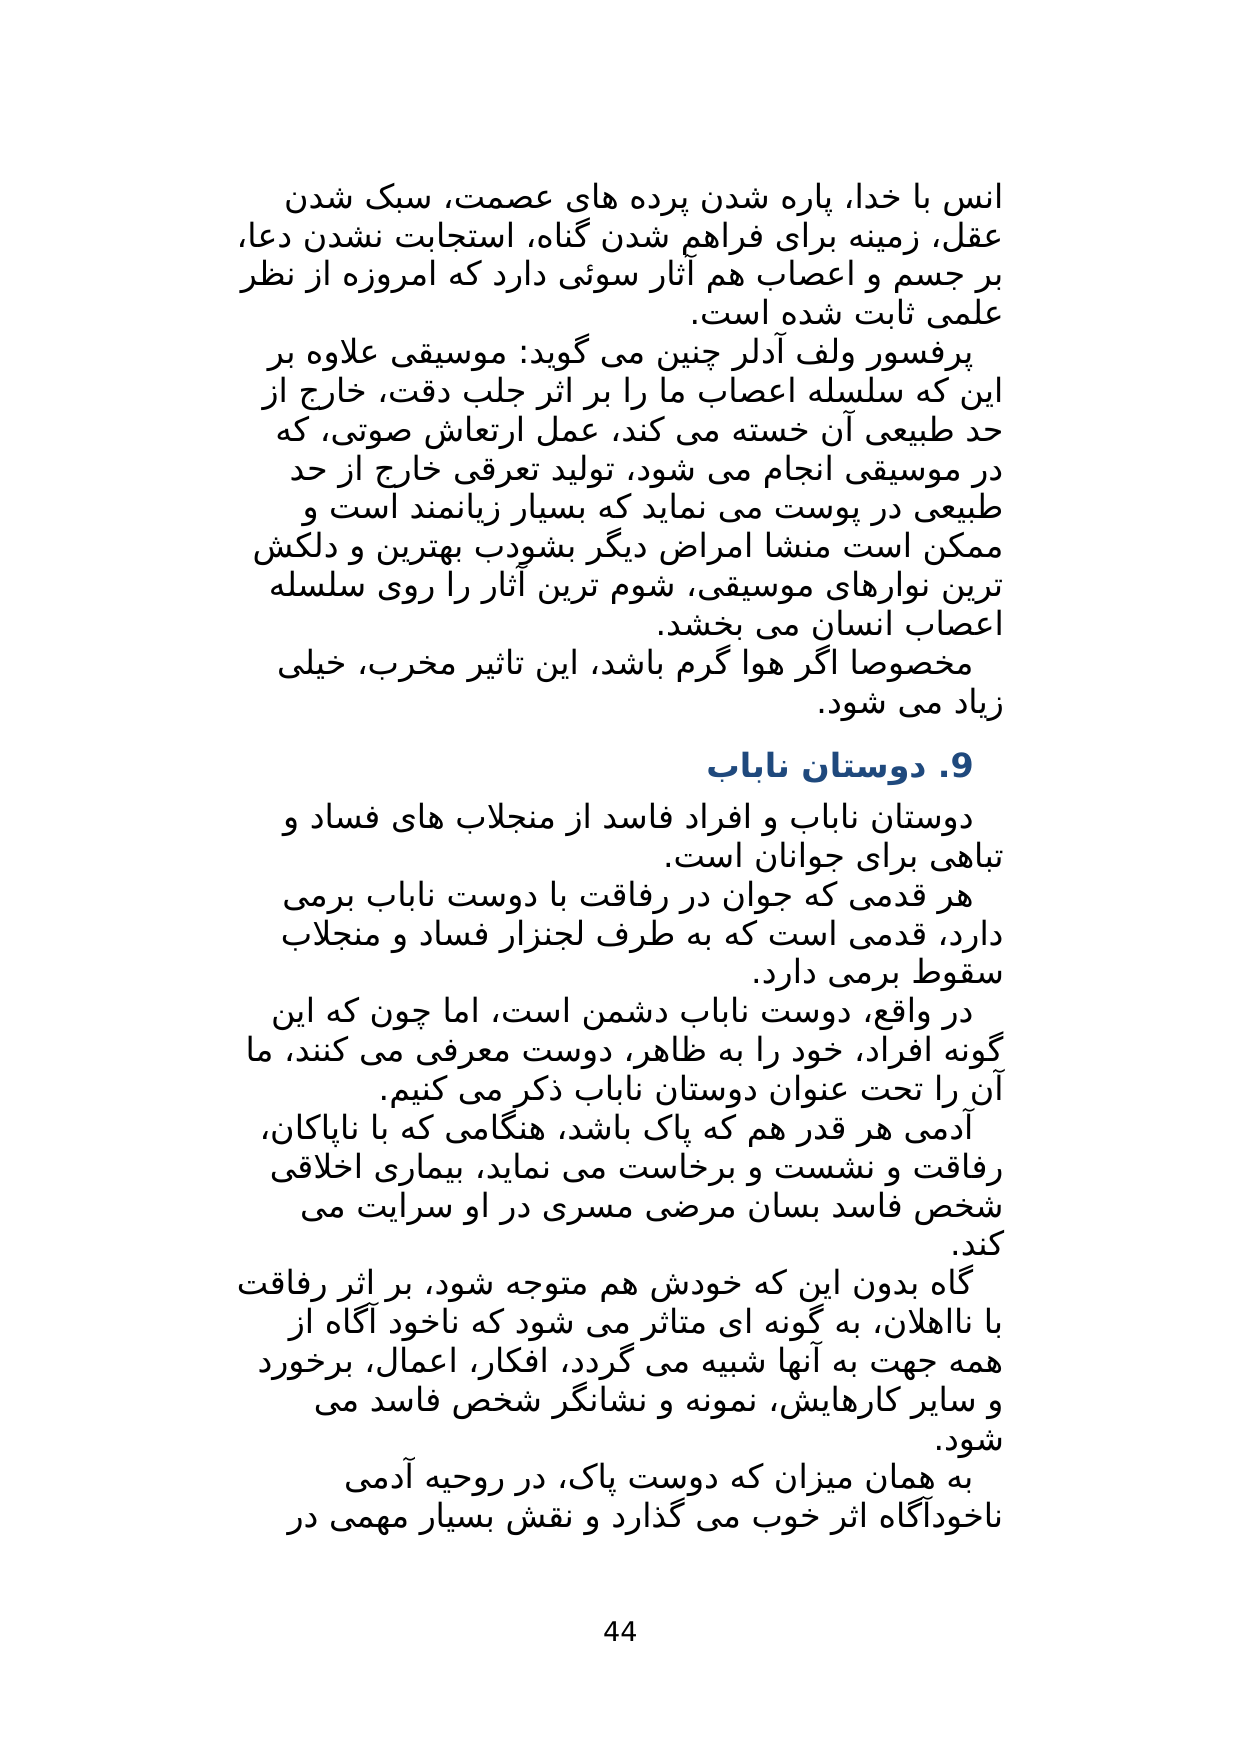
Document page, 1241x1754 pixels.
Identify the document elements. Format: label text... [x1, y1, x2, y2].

text مخصوصا اگر هوا گرم باشد، این تاثیر مخرب، خیلی زیاد می شود. [236, 643, 1004, 721]
text در واقع، دوست ناباب دشمن است، اما چون که این گونه افراد، خود را به ظاهر، دوست معرفی می کنند، ما آن را تحت عنوان دوستان ناباب ذکر می کنیم. [236, 992, 1004, 1108]
text دوستان ناباب و افراد فاسد از منجلاب های فساد و تباهی برای جوانان است. [236, 797, 1004, 875]
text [236, 177, 1004, 333]
text هر قدمی که جوان در رفاقت با دوست ناباب برمی دارد، قدمی است که به طرف لجنزار فساد و منجلاب سقوط برمی دارد. [236, 875, 1004, 992]
text آدمی هر قدر هم که پاک باشد، هنگامی که با ناپاکان، رفاقت و نشست و برخاست می نماید، بیماری اخلاقی شخص فاسد بسان مرضی مسری در او سرایت می کند. [236, 1108, 1004, 1264]
subtitle 9. دوستان ناباب [236, 746, 1004, 785]
text پرفسور ولف آدلر چنین می گوید: موسیقی علاوه بر این که سلسله اعصاب ما را بر اثر جلب دقت، خارج از حد طبیعی آن خسته می کند، عمل ارتعاش صوتی، که در موسیقی انجام می شود، تولید تعرقی خارج از حد طبیعی در پوست می نماید که بسیار زیانمند است و ممکن است منشا امراض دیگر بشودب بهترین و دلکش ترین نوارهای موسیقی، شوم ترین آثار را روی سلسله اعصاب انسان می بخشد. [236, 333, 1004, 643]
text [236, 1458, 1004, 1536]
text گاه بدون این که خودش هم متوجه شود، بر اثر رفاقت با نااهلان، به گونه ای متاثر می شود که ناخود آگاه از همه جهت به آنها شبیه می گردد، افکار، اعمال، برخورد و سایر کارهایش، نمونه و نشانگر شخص فاسد می شود. [236, 1264, 1004, 1458]
